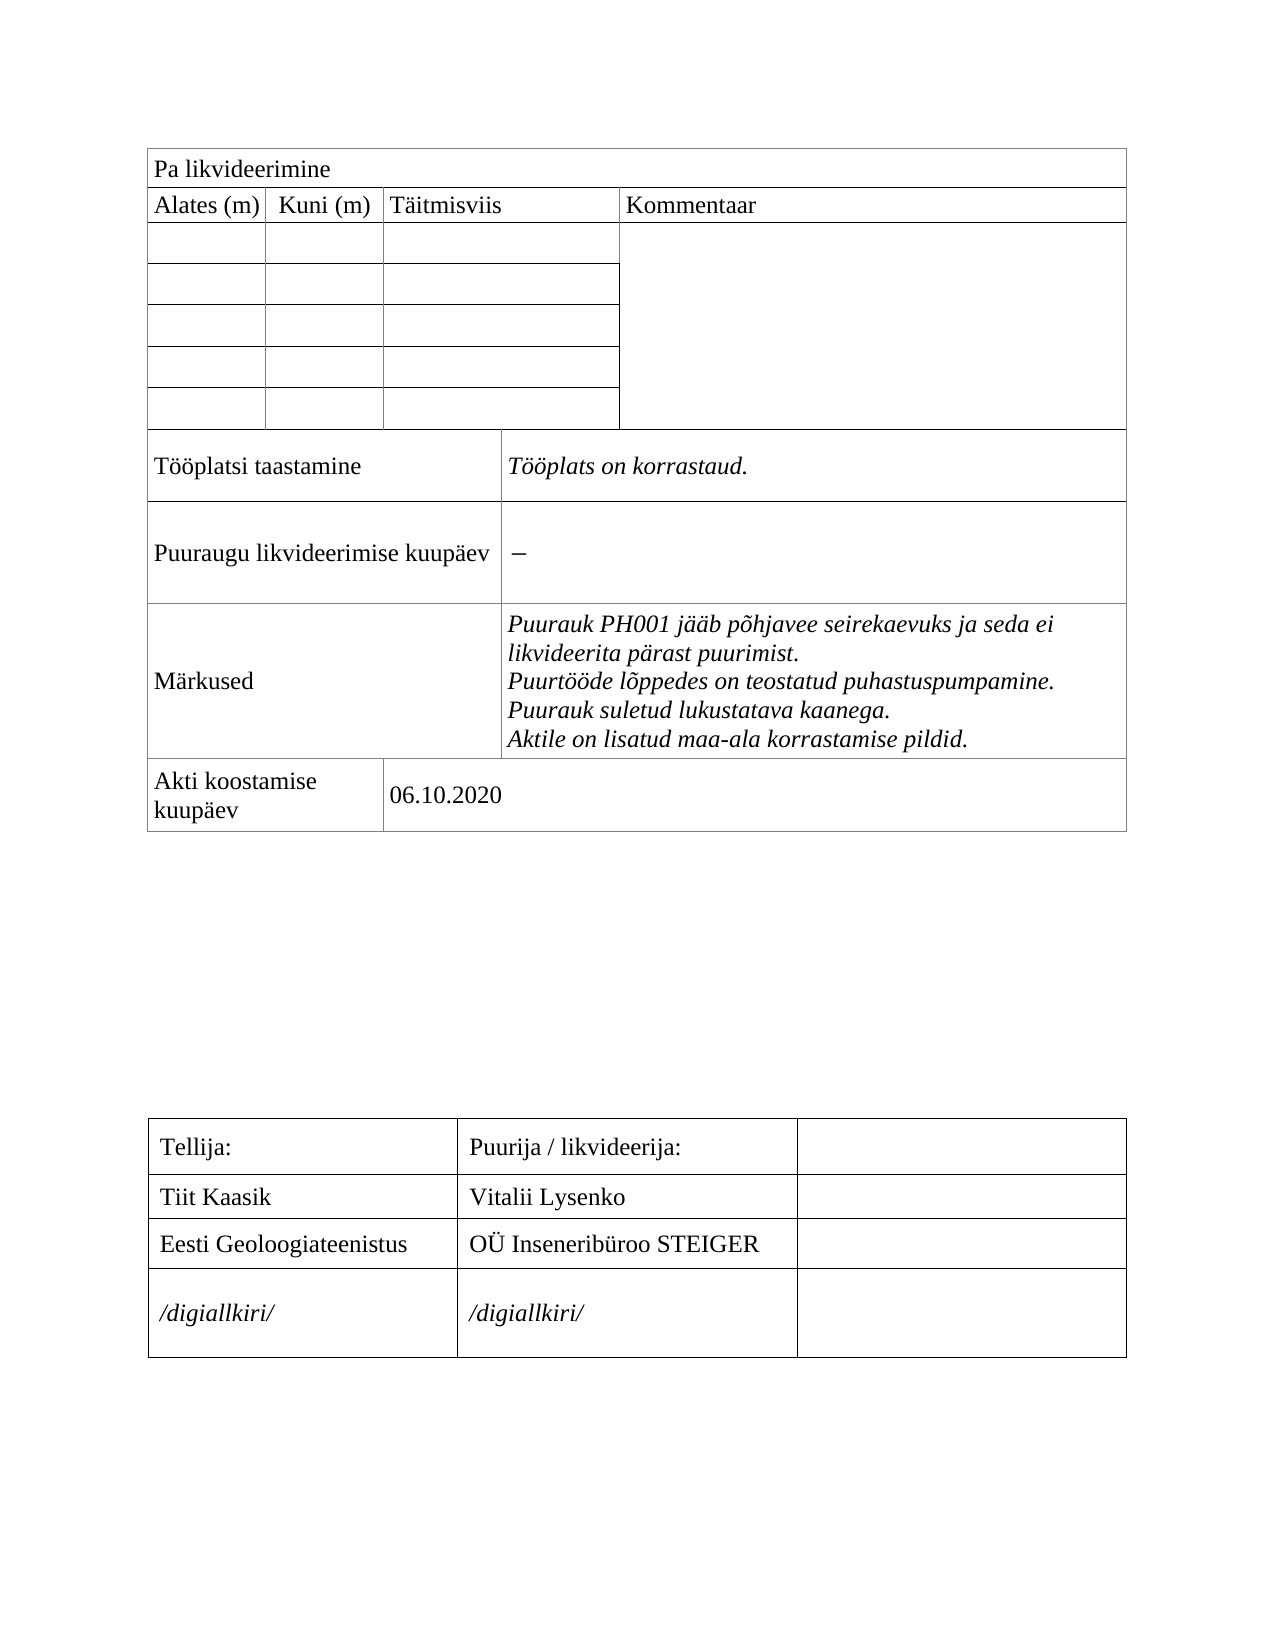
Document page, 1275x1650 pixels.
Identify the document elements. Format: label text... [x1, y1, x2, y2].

table_cell Eesti Geoloogiateenistus [149, 1219, 457, 1268]
table_cell Märkused [148, 604, 501, 758]
table_cell [384, 388, 619, 428]
table_cell Puuraugu likvideerimise kuupäev [148, 502, 501, 602]
table_cell Vitalii Lysenko [458, 1175, 797, 1218]
table_cell [384, 305, 619, 346]
table_cell [620, 223, 1126, 428]
table_cell /digiallkiri/ [149, 1269, 457, 1357]
table_cell [798, 1219, 1126, 1268]
table_cell ― [502, 502, 1126, 602]
table_cell [266, 223, 383, 263]
table_cell [148, 223, 265, 263]
table_cell [798, 1269, 1126, 1357]
table_cell Tööplats on korrastaud. [502, 430, 1126, 501]
table_cell [266, 264, 383, 304]
table_cell [148, 347, 265, 387]
table_cell Puurauk PH001 jääb põhjavee seirekaevuks ja seda ei likvideerita pärast puurimist. Puurtööde lõppedes on teostatud puhastuspumpamine. Puurauk suletud lukustatava kaanega. Aktile on lisatud maa-ala korrastamise pildid. [502, 604, 1126, 758]
table_cell [798, 1175, 1126, 1218]
table_header Puurija / likvideerija: [458, 1119, 797, 1174]
table_cell Alates (m) [148, 188, 265, 222]
table_cell [148, 264, 265, 304]
table_cell [384, 347, 619, 387]
table_header Tellija: [149, 1119, 457, 1174]
table_cell [266, 347, 383, 387]
table_cell [148, 388, 265, 428]
table_cell Kommentaar [620, 188, 1126, 222]
table_header [798, 1119, 1126, 1174]
table_cell 06.10.2020 [384, 759, 1126, 831]
table_cell Tiit Kaasik [149, 1175, 457, 1218]
table_cell [384, 223, 619, 263]
table_cell Akti koostamise kuupäev [148, 759, 383, 831]
table_cell [266, 388, 383, 428]
table_cell Tööplatsi taastamine [148, 430, 501, 501]
table_cell [266, 305, 383, 346]
table_cell Täitmisviis [384, 188, 619, 222]
table_cell [148, 305, 265, 346]
table_cell Kuni (m) [266, 188, 383, 222]
table_header Pa likvideerimine [148, 149, 1126, 187]
table_cell [384, 264, 619, 304]
table_cell OÜ Inseneribüroo STEIGER [458, 1219, 797, 1268]
table_cell /digiallkiri/ [458, 1269, 797, 1357]
